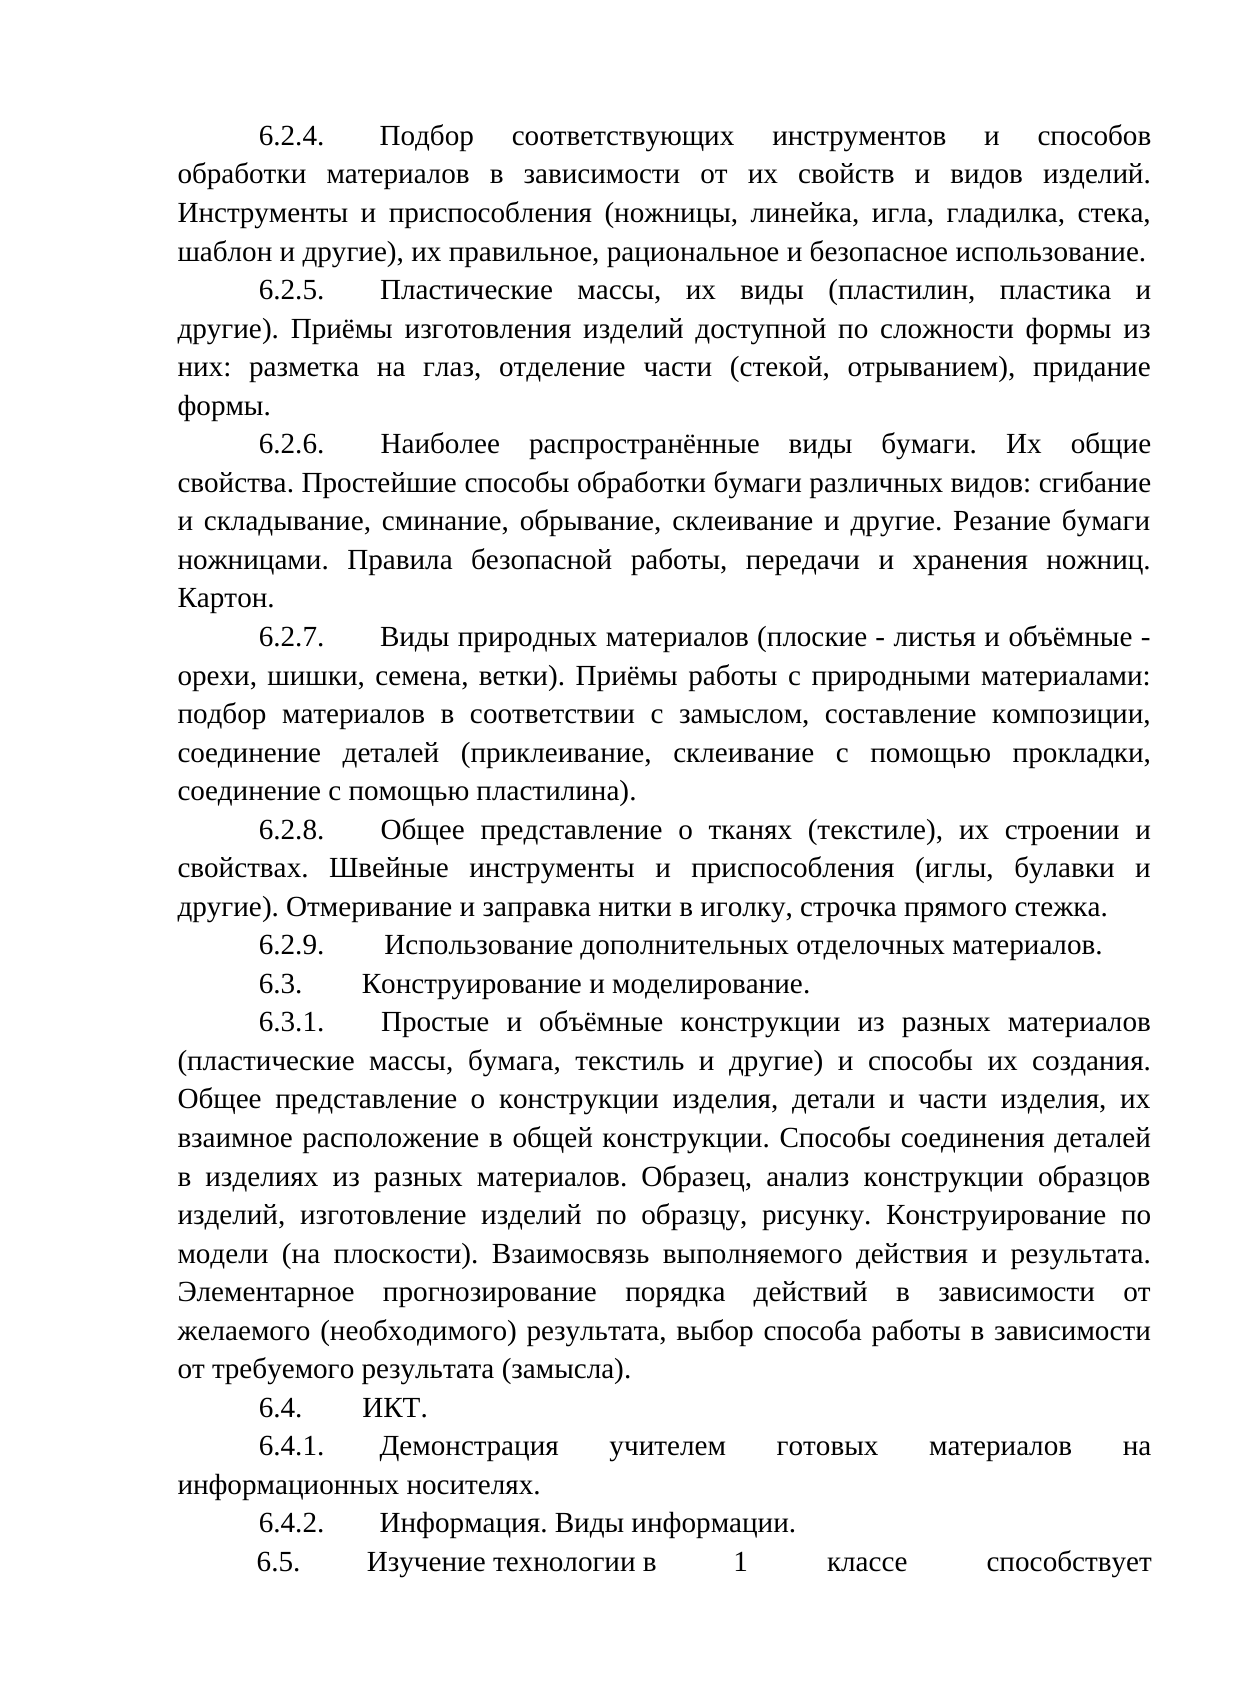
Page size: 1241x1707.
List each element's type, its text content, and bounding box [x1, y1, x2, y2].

list Пластические массы, их виды (пластилин, пластика и другие). Приёмы изготовления изделий доступной по сложности формы из них: разметка на глаз, отделение части (стекой, отрыванием), придание формы. [177, 272, 1152, 421]
list Использование дополнительных отделочных материалов. [177, 927, 1152, 961]
list Конструирование и моделирование. [177, 966, 1152, 999]
list Наиболее распространённые виды бумаги. Их общие свойства. Простейшие способы обработки бумаги различных видов: сгибание и складывание, сминание, обрывание, склеивание и другие. Резание бумаги ножницами. Правила безопасной работы, передачи и хранения ножниц. Картон. [177, 426, 1152, 614]
list Демонстрация учителем готовых материалов на информационных носителях. [177, 1428, 1152, 1501]
list Подбор соответствующих инструментов и способов обработки материалов в зависимости от их свойств и видов изделий. Инструменты и приспособления (ножницы, линейка, игла, гладилка, стека, шаблон и другие), их правильное, рациональное и безопасное использование. [177, 118, 1152, 267]
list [177, 1544, 1152, 1578]
list Виды природных материалов (плоские - листья и объёмные - орехи, шишки, семена, ветки). Приёмы работы с природными материалами: подбор материалов в соответствии с замыслом, составление композиции, соединение деталей (приклеивание, склеивание с помощью прокладки, соединение с помощью пластилина). [177, 619, 1152, 807]
list ИКТ. [177, 1390, 1152, 1423]
list Простые и объёмные конструкции из разных материалов (пластические массы, бумага, текстиль и другие) и способы их создания. Общее представление о конструкции изделия, детали и части изделия, их взаимное расположение в общей конструкции. Способы соединения деталей в изделиях из разных материалов. Образец, анализ конструкции образцов изделий, изготовление изделий по образцу, рисунку. Конструирование по модели (на плоскости). Взаимосвязь выполняемого действия и результата. Элементарное прогнозирование порядка действий в зависимости от желаемого (необходимого) результата, выбор способа работы в зависимости от требуемого результата (замысла). [177, 1004, 1152, 1385]
list Информация. Виды информации. [177, 1506, 1152, 1539]
list Общее представление о тканях (текстиле), их строении и свойствах. Швейные инструменты и приспособления (иглы, булавки и другие). Отмеривание и заправка нитки в иголку, строчка прямого стежка. [177, 812, 1152, 922]
